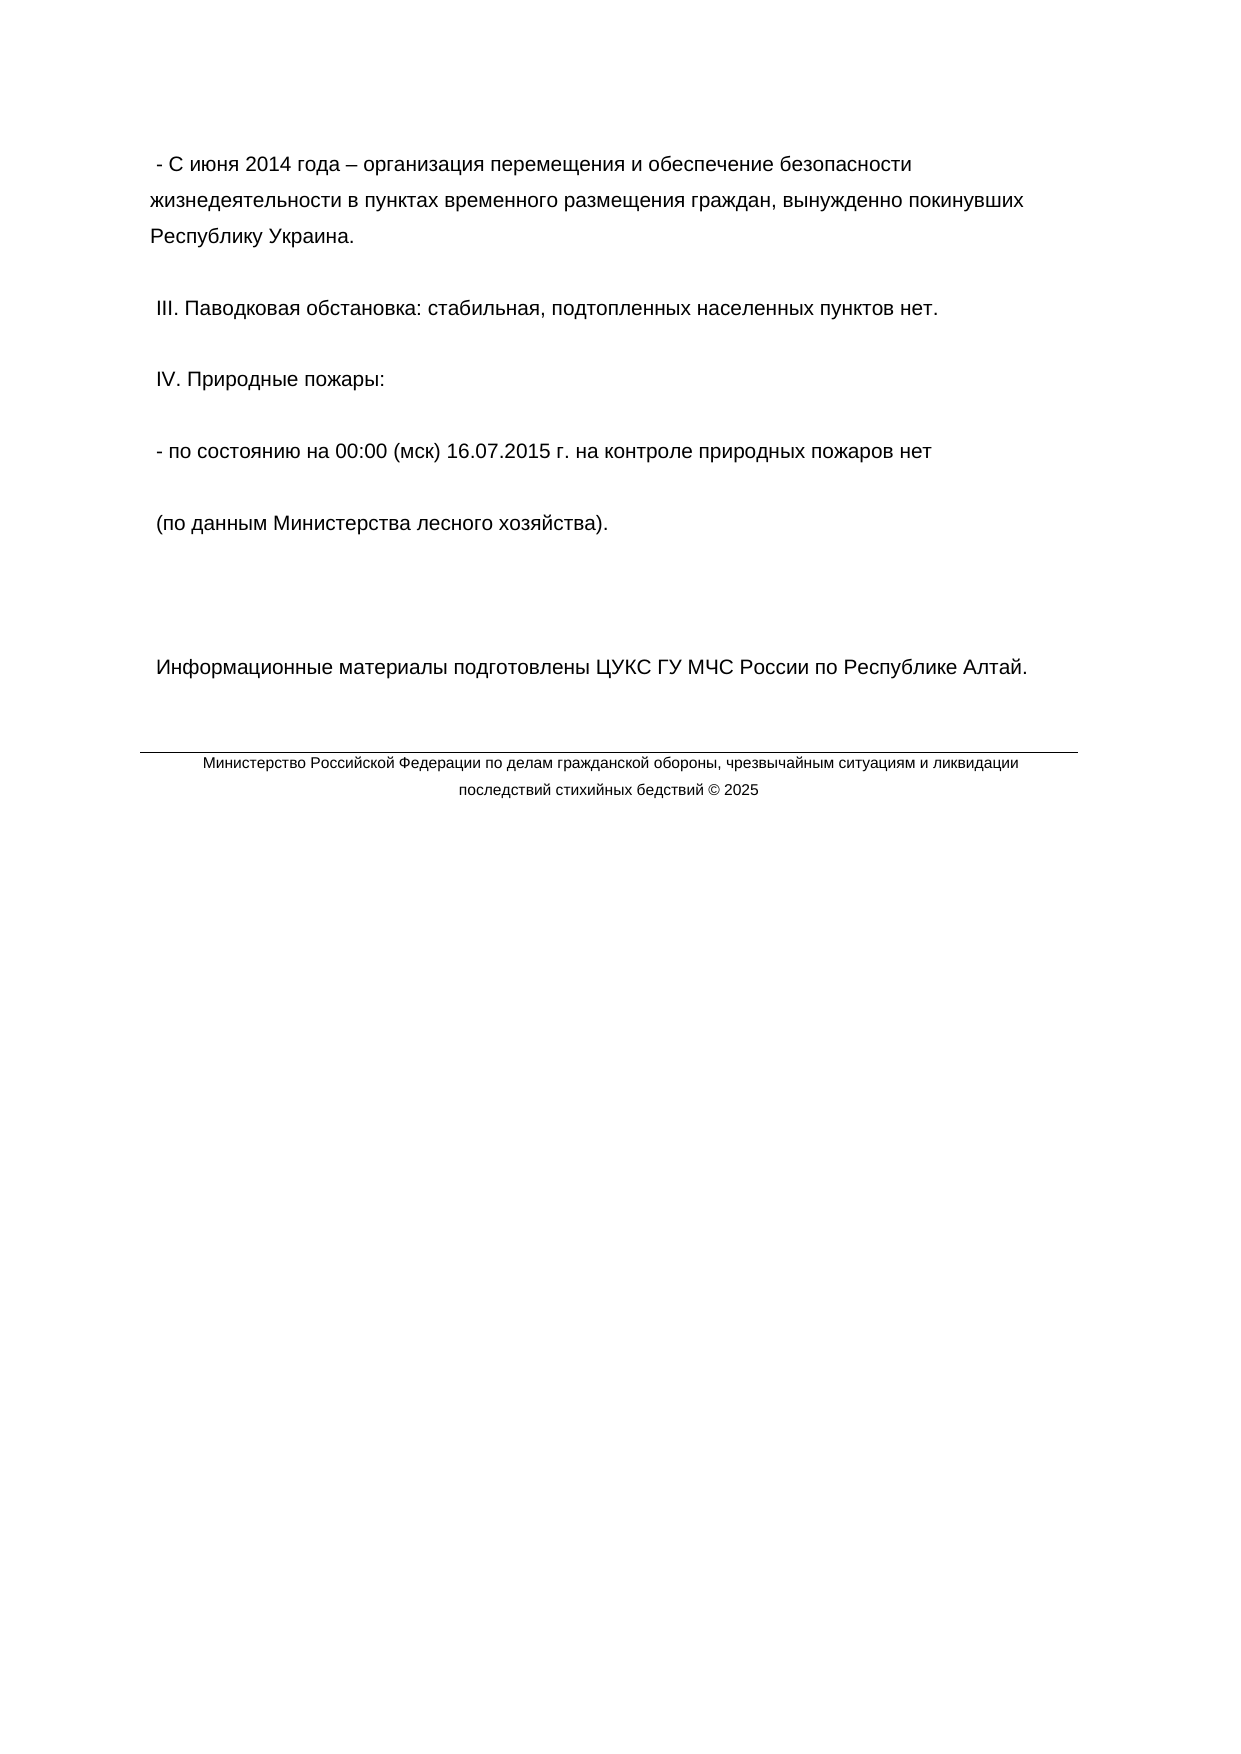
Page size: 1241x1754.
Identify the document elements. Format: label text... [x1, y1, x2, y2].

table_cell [140, 150, 1078, 752]
table_cell Министерство Российской Федерации по делам гражданской обороны, чрезвычайным ситуациям и ликвидации последствий стихийных бедствий © 2025 [140, 753, 1078, 835]
